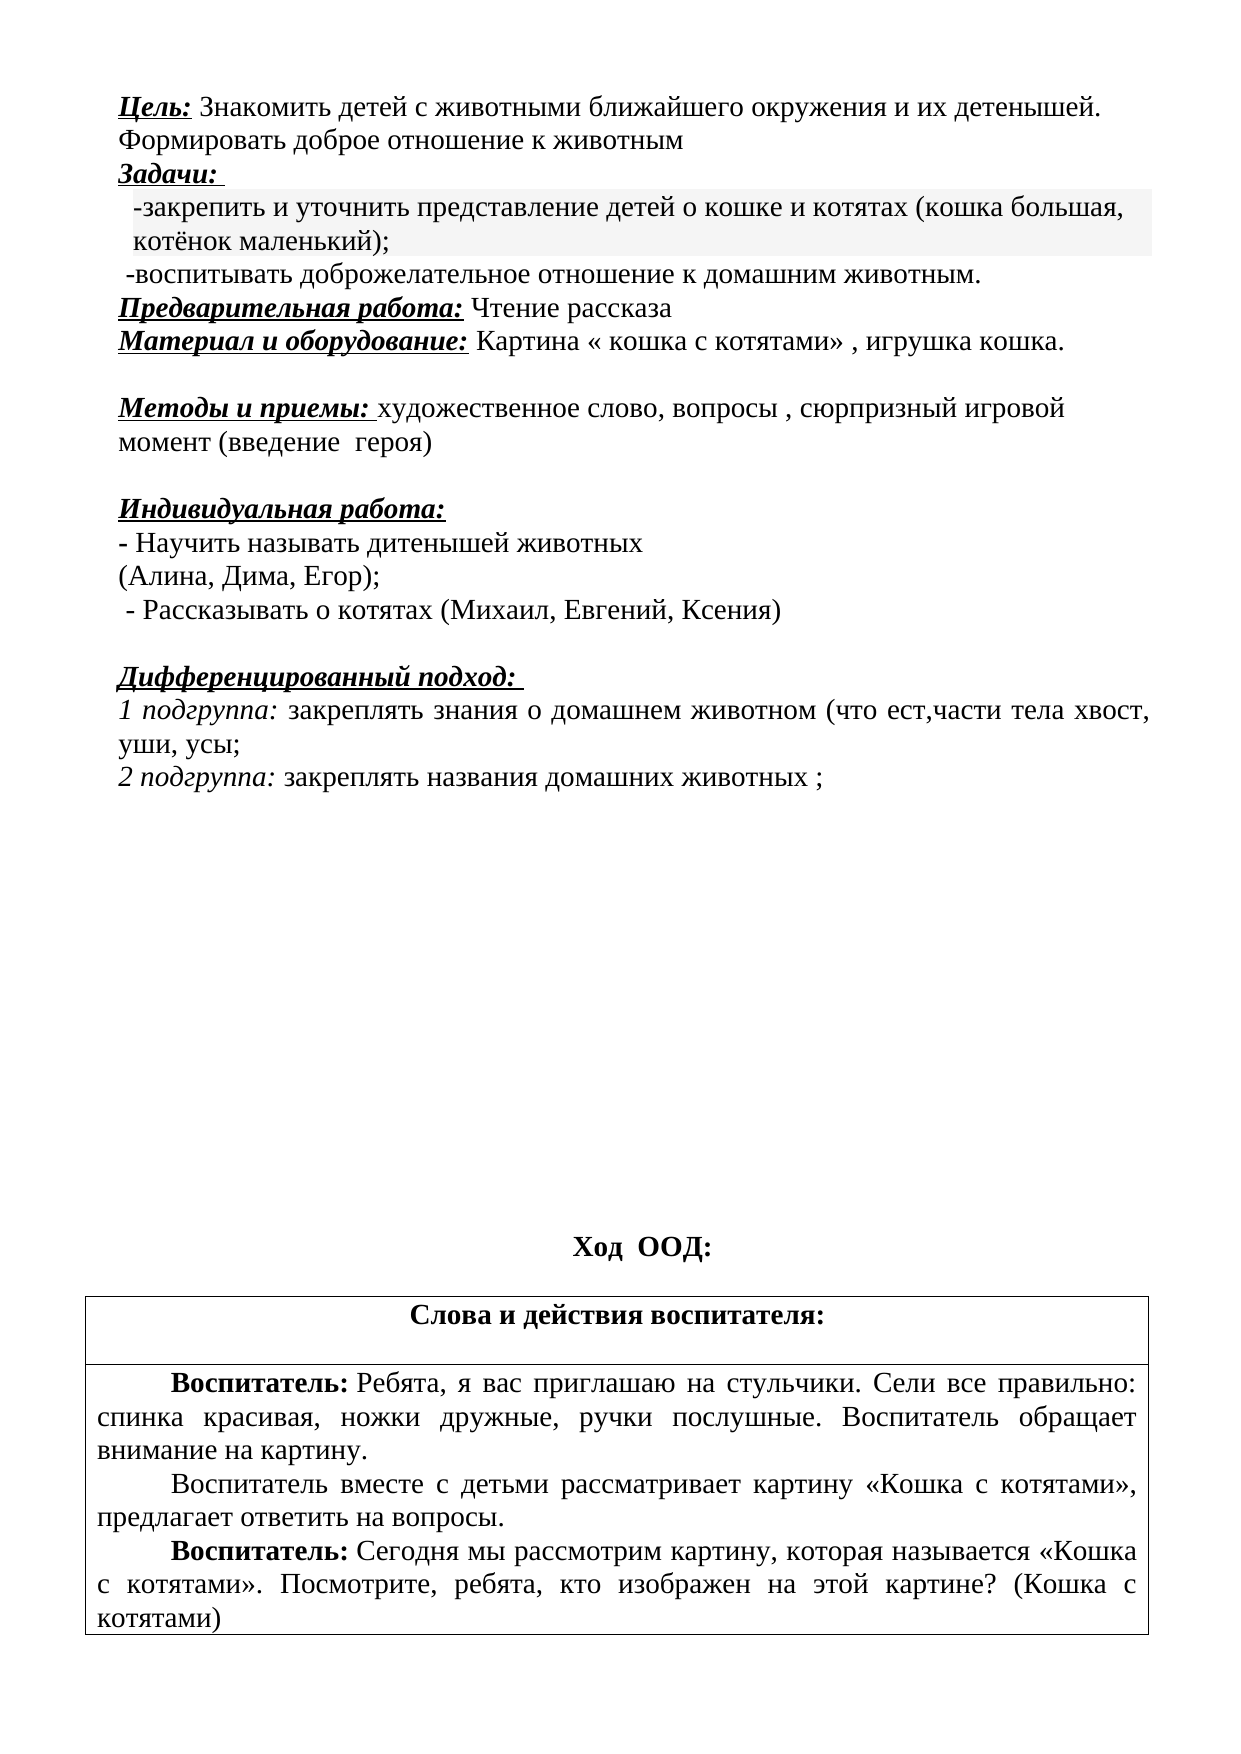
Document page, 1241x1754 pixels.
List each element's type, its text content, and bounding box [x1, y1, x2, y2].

text Индивидуальная работа: [118, 491, 1152, 525]
text - Рассказывать о котятах (Михаил, Евгений, Ксения) [118, 592, 1152, 625]
text -закрепить и уточнить представление детей о кошке и котятах (кошка большая, котёнок маленький); [133, 189, 1152, 256]
text Цель: Знакомить детей с животными ближайшего окружения и их детенышей. Формировать доброе отношение к животным [118, 89, 1152, 156]
table_header Слова и действия воспитателя: [86, 1297, 1148, 1364]
text 1 подгруппа: закреплять знания о домашнем животном (что ест,части тела хвост, уши, усы; [118, 692, 1151, 759]
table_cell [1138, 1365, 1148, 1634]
text Предварительная работа: Чтение рассказа Материал и оборудование: Картина « кошка с котятами» , игрушка кошка. [118, 290, 1152, 357]
text -воспитывать доброжелательное отношение к домашним животным. [118, 256, 1152, 290]
text (Алина, Дима, Егор); [118, 558, 1152, 592]
text Дифференцированный подход: [118, 659, 1152, 692]
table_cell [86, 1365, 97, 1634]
text Задачи: [118, 156, 1152, 189]
text 2 подгруппа: закреплять названия домашних животных ; [118, 759, 1151, 793]
text Методы и приемы: художественное слово, вопросы , сюрпризный игровой момент (введение героя) [118, 357, 1152, 458]
text Ход ООД: [133, 1229, 1152, 1263]
text - Научить называть дитенышей животных [118, 525, 1152, 558]
